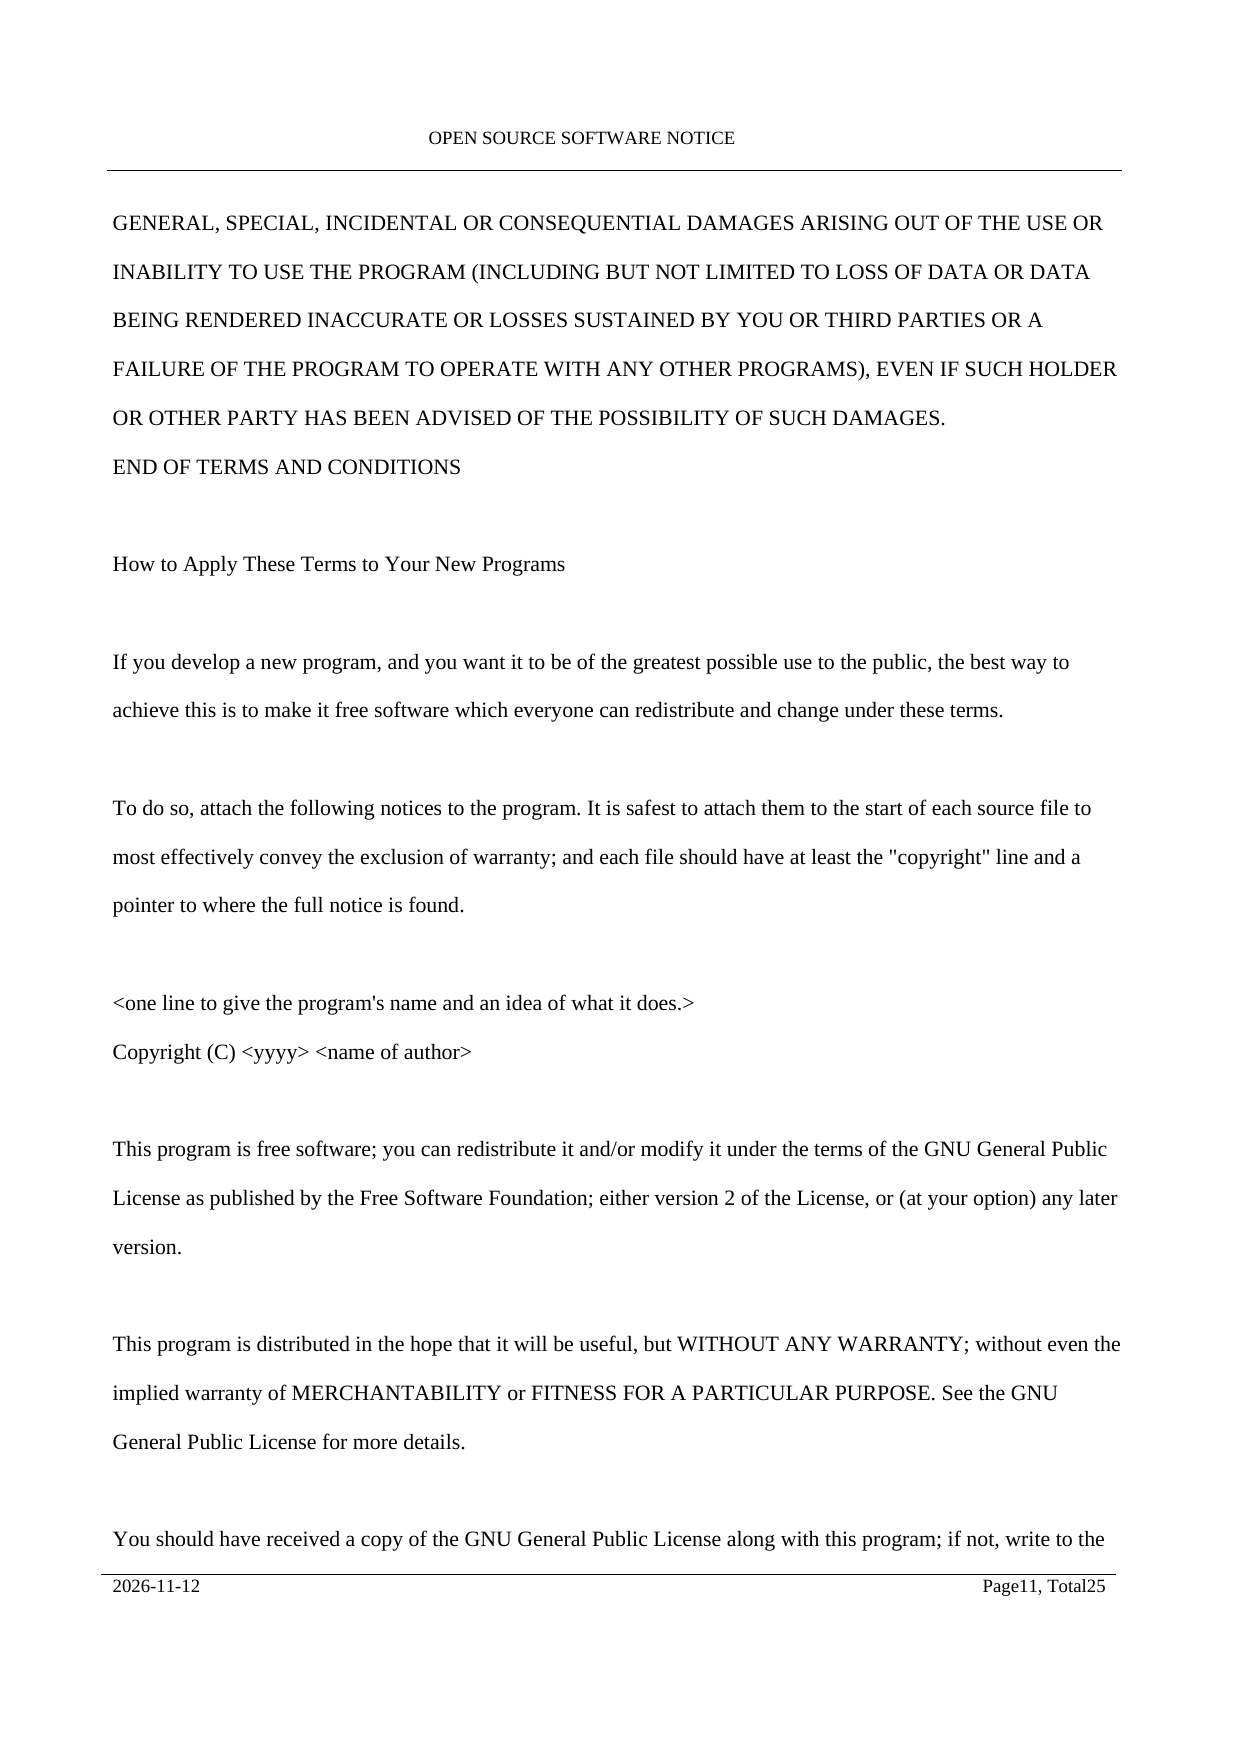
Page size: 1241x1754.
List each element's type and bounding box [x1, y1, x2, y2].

text [112, 206, 1128, 1555]
